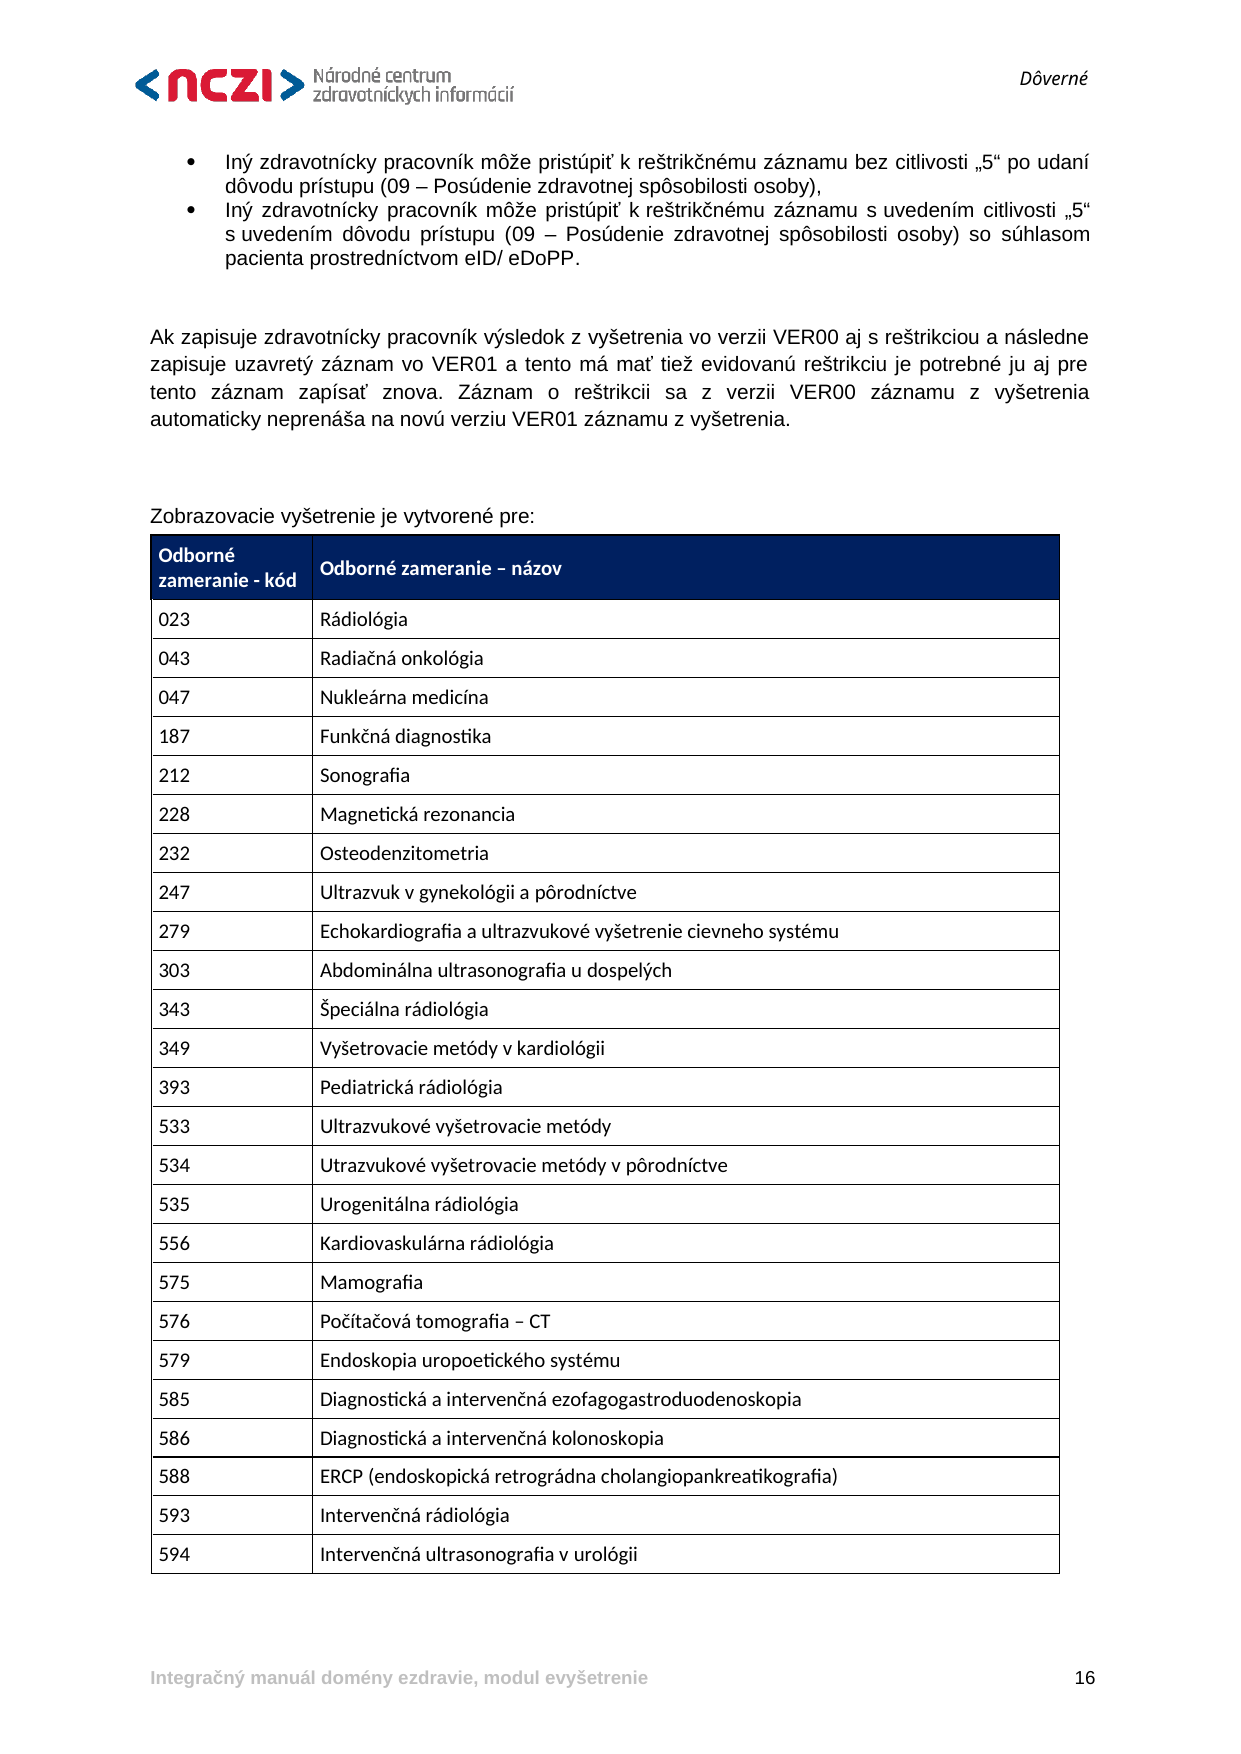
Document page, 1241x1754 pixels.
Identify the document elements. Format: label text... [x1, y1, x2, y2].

table_cell Rádiológia [313, 600, 1059, 638]
table_cell 535 [152, 1185, 312, 1223]
table_cell Mamografia [313, 1263, 1059, 1301]
table_header Odborné zameranie – názov [313, 536, 1059, 599]
table_cell 212 [152, 756, 312, 794]
table_cell Abdominálna ultrasonografia u dospelých [313, 951, 1059, 989]
table_cell Echokardiografia a ultrazvukové vyšetrenie cievneho systému [313, 912, 1059, 950]
list Iný zdravotnícky pracovník môže pristúpiť k reštrikčnému záznamu s uvedením citlivosti „5“ s uvedením dôvodu prístupu (09 – Posúdenie zdravotnej spôsobilosti osoby) so súhlasom pacienta prostredníctvom eID/ eDoPP. [187, 198, 1090, 270]
table_cell ERCP (endoskopická retrográdna cholangiopankreatikografia) [313, 1458, 1059, 1495]
table_cell Ultrazvuk v gynekológii a pôrodníctve [313, 873, 1059, 911]
table_cell Vyšetrovacie metódy v kardiológii [313, 1029, 1059, 1067]
table_cell Intervenčná rádiológia [313, 1496, 1059, 1534]
table_cell 187 [152, 717, 312, 755]
table_cell 533 [152, 1107, 312, 1145]
table_cell 594 [152, 1535, 312, 1573]
table_cell 047 [152, 678, 312, 716]
table_cell 393 [152, 1068, 312, 1106]
text Ak zapisuje zdravotnícky pracovník výsledok z vyšetrenia vo verzii VER00 aj s reštrikciou a následne zapisuje uzavretý záznam vo VER01 a tento má mať tiež evidovanú reštrikciu je potrebné ju aj pre tento záznam zapísať znova. Záznam o reštrikcii sa z verzii VER00 záznamu z vyšetrenia automaticky neprenáša na novú verziu VER01 záznamu z vyšetrenia. [150, 324, 1090, 431]
table_cell Utrazvukové vyšetrovacie metódy v pôrodníctve [313, 1146, 1059, 1184]
table_cell 247 [152, 873, 312, 911]
table_cell Kardiovaskulárna rádiológia [313, 1224, 1059, 1262]
table_cell Ultrazvukové vyšetrovacie metódy [313, 1107, 1059, 1145]
table_cell Pediatrická rádiológia [313, 1068, 1059, 1106]
table_cell 579 [152, 1341, 312, 1378]
text Zobrazovacie vyšetrenie je vytvorené pre: [150, 504, 1090, 528]
table_cell Počítačová tomografia – CT [313, 1302, 1059, 1339]
table_cell 588 [152, 1457, 312, 1495]
table_cell Osteodenzitometria [313, 834, 1059, 872]
table_cell 593 [152, 1496, 312, 1534]
table_cell Špeciálna rádiológia [313, 990, 1059, 1028]
table_cell 023 [152, 600, 312, 638]
table_cell Funkčná diagnostika [313, 717, 1059, 755]
table_cell 556 [152, 1224, 312, 1262]
table_cell 343 [152, 990, 312, 1028]
table_cell Diagnostická a intervenčná kolonoskopia [313, 1419, 1059, 1456]
table_cell Urogenitálna rádiológia [313, 1185, 1059, 1223]
table_cell 349 [152, 1029, 312, 1067]
table_cell Sonografia [313, 756, 1059, 794]
table_cell 576 [152, 1302, 312, 1339]
table_cell Nukleárna medicína [313, 678, 1059, 716]
table_cell 043 [152, 639, 312, 677]
table_cell 585 [152, 1380, 312, 1417]
table_cell Magnetická rezonancia [313, 795, 1059, 833]
table_cell 228 [152, 795, 312, 833]
picture [123, 53, 526, 118]
table_cell 534 [152, 1146, 312, 1184]
table_cell Diagnostická a intervenčná ezofagogastroduodenoskopia [313, 1380, 1059, 1417]
table_cell 575 [152, 1263, 312, 1301]
table_cell Endoskopia uropoetického systému [313, 1341, 1059, 1378]
list Iný zdravotnícky pracovník môže pristúpiť k reštrikčnému záznamu bez citlivosti „5“ po udaní dôvodu prístupu (09 – Posúdenie zdravotnej spôsobilosti osoby), [187, 150, 1090, 198]
table_cell Intervenčná ultrasonografia v urológii [313, 1535, 1059, 1573]
table_cell 586 [152, 1419, 312, 1456]
table_cell 303 [152, 951, 312, 989]
table_cell 232 [152, 834, 312, 872]
table_cell Radiačná onkológia [313, 639, 1059, 677]
table_header Odborné zameranie - kód [152, 536, 312, 599]
table_cell 279 [152, 912, 312, 950]
